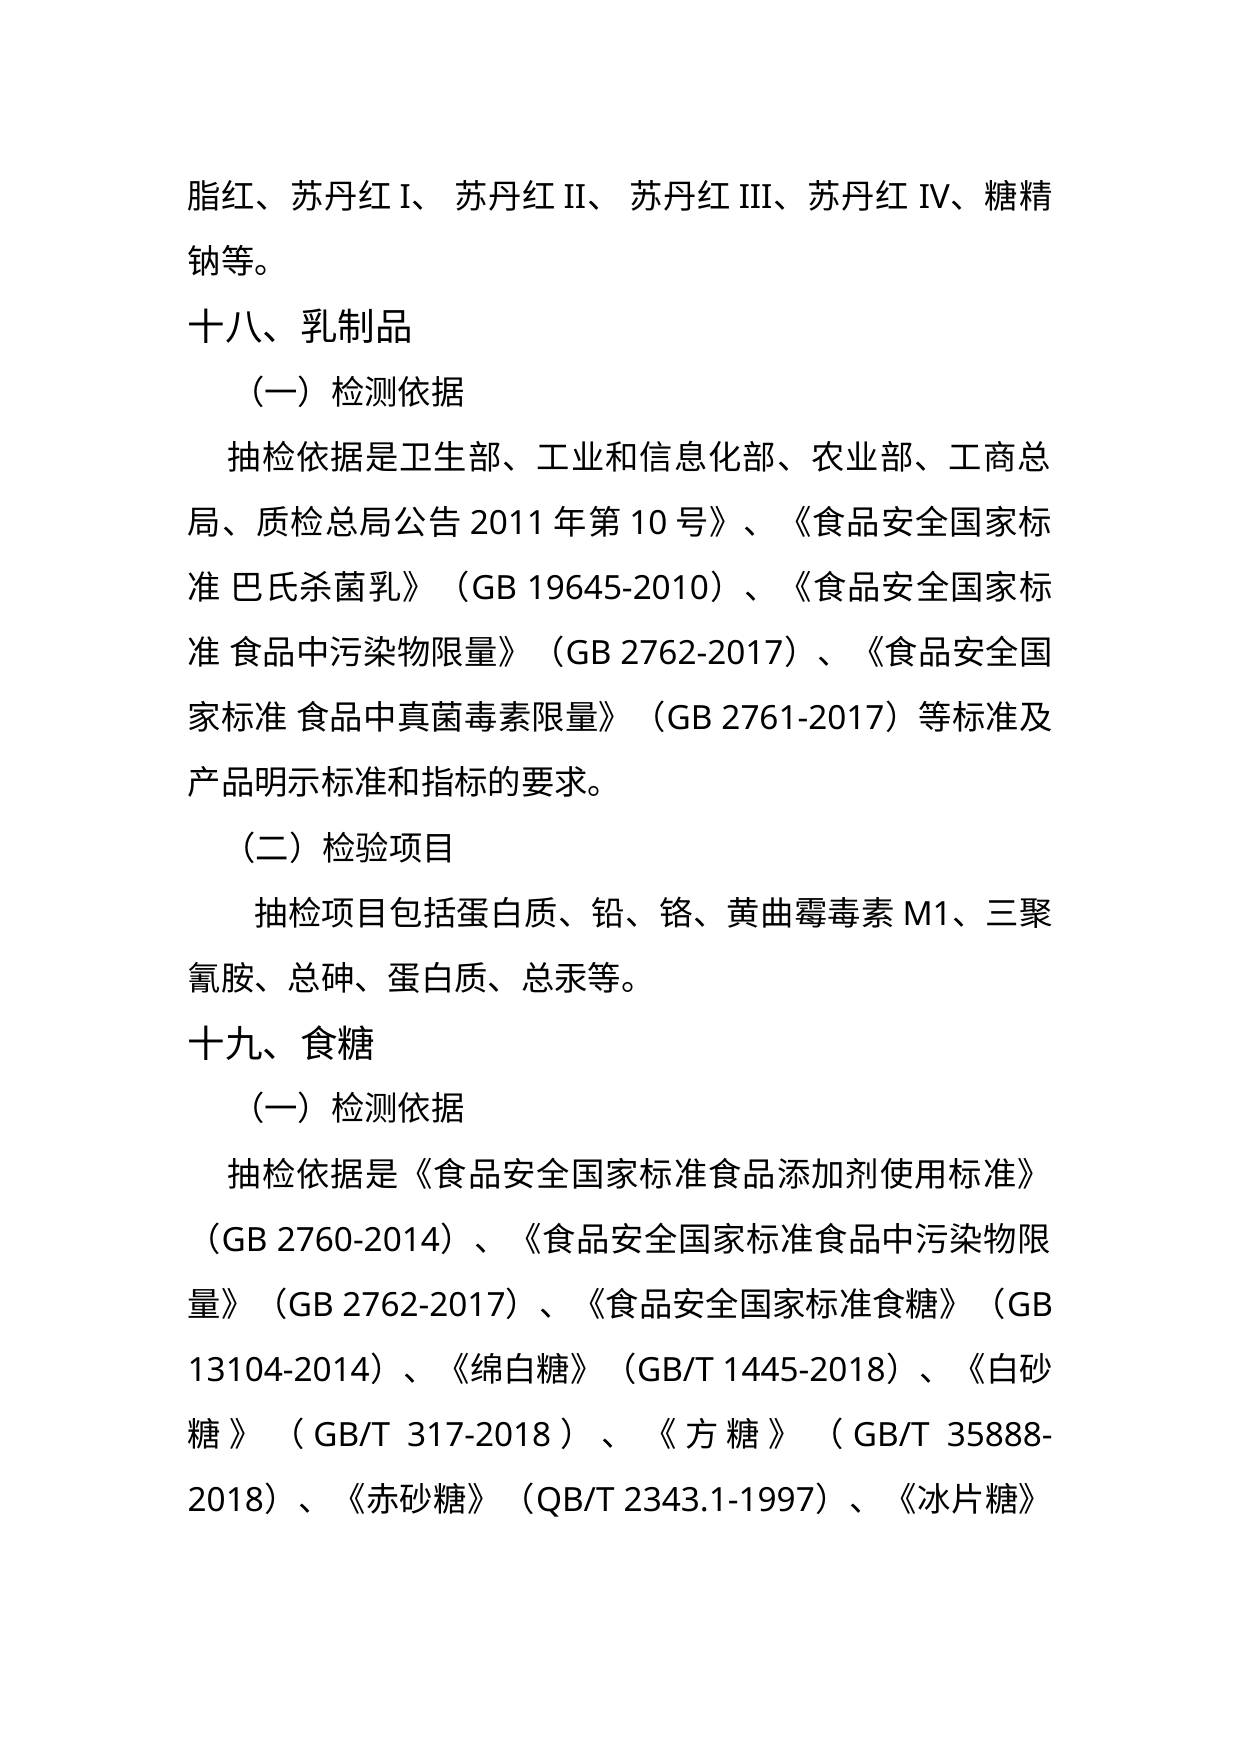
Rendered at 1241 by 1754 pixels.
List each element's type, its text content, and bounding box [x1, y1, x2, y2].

text （一）检测依据 [187, 357, 1053, 422]
text 十八、乳制品 [187, 292, 1053, 357]
text （二）检验项目 [187, 813, 1053, 878]
text 抽检项目包括蛋白质、铅、铬、黄曲霉毒素M1、三聚氰胺、总砷、蛋白质、总汞等。 [187, 878, 1053, 1008]
text 十九、食糖 [187, 1008, 1053, 1073]
text 抽检依据是卫生部、工业和信息化部、农业部、工商总局、质检总局公告2011年第10号》、《食品安全国家标准 巴氏杀菌乳》（GB 19645-2010）、《食品安全国家标准 食品中污染物限量》（GB 2762-2017）、《食品安全国家标准 食品中真菌毒素限量》（GB 2761-2017）等标准及产品明示标准和指标的要求。 [187, 423, 1053, 813]
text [187, 162, 1053, 292]
text （一）检测依据 [187, 1074, 1053, 1139]
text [187, 1139, 1053, 1529]
